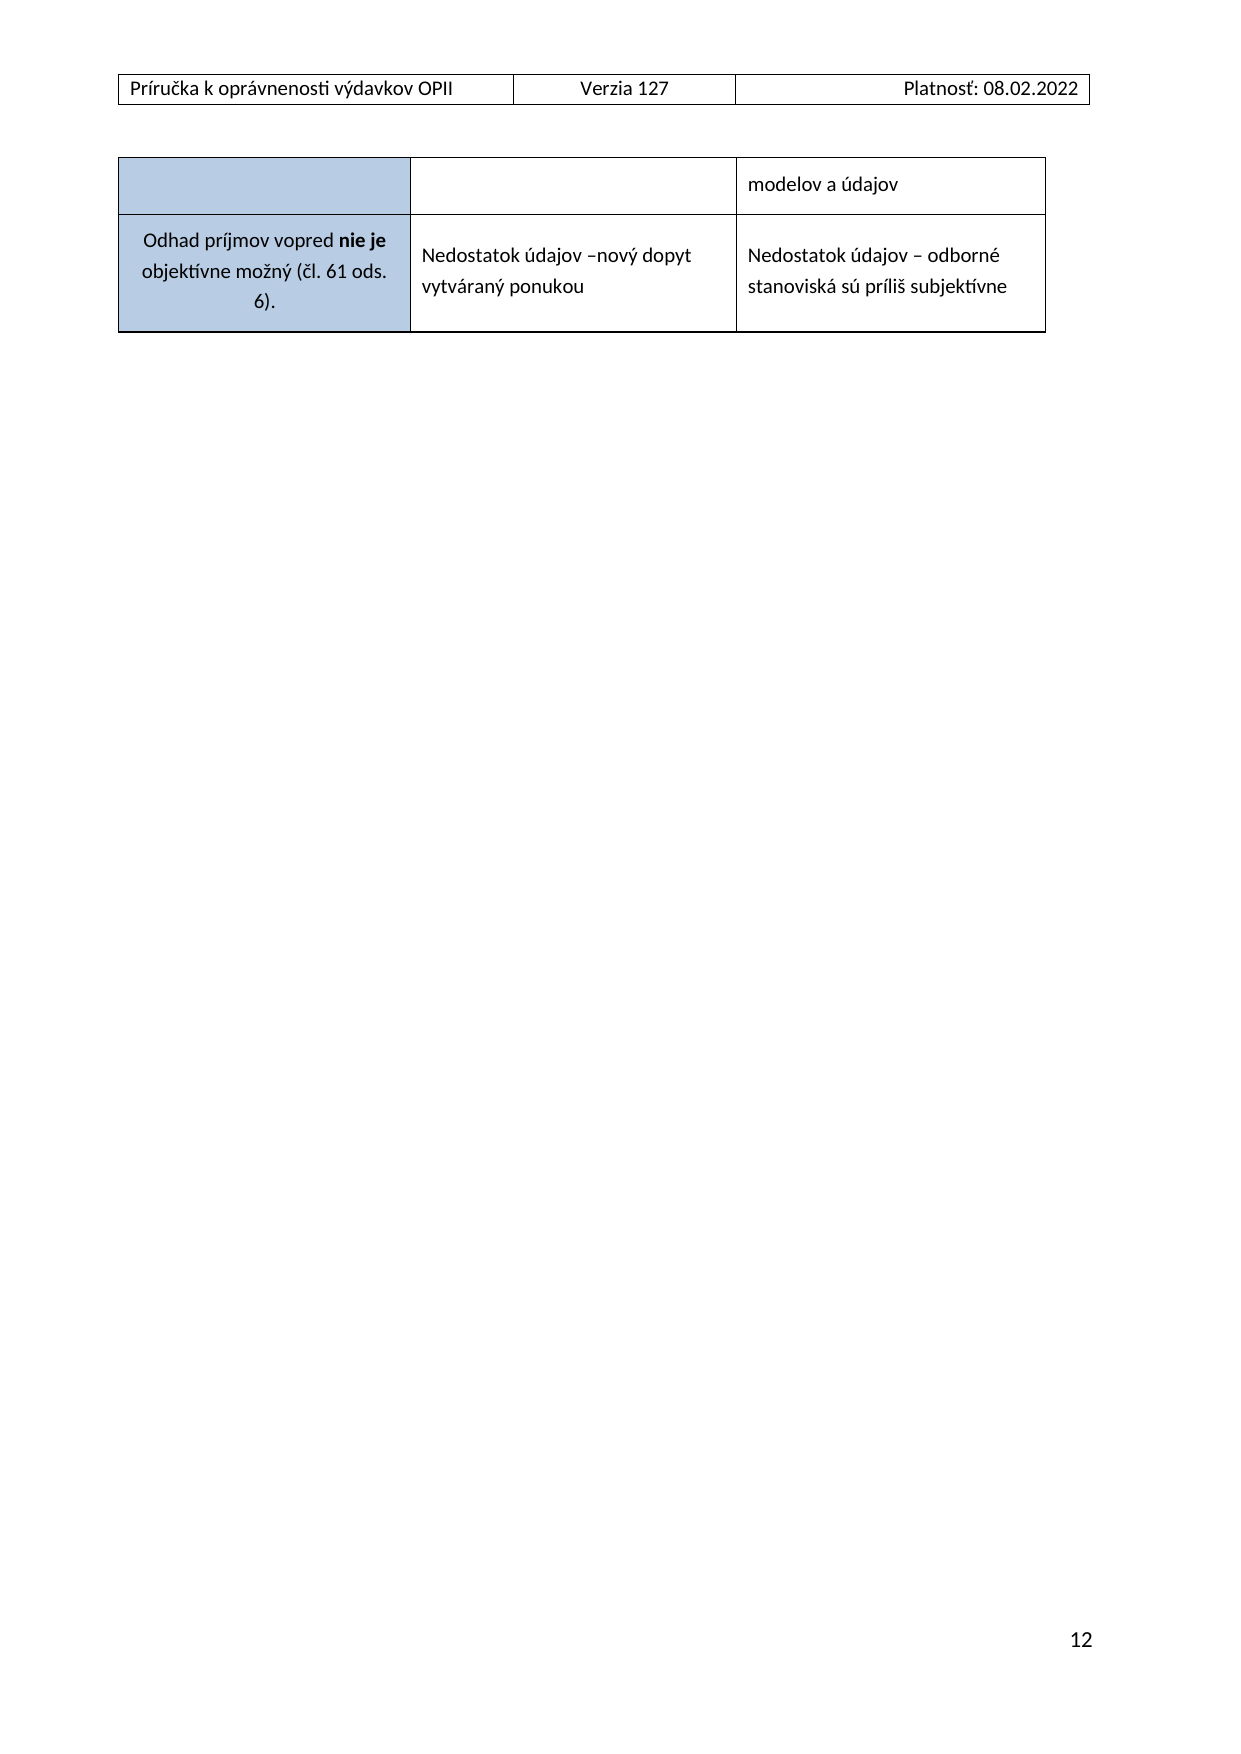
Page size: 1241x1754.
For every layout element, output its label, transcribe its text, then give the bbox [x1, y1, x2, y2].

table_cell Odhad príjmov vopred nie je objektívne možný (čl. 61 ods. 6). [119, 215, 410, 331]
table_cell Nedostatok údajov – odborné stanoviská sú príliš subjektívne [737, 215, 1045, 331]
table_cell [411, 158, 736, 214]
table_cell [737, 158, 1045, 214]
table_cell Nedostatok údajov –nový dopyt vytváraný ponukou [411, 215, 736, 331]
